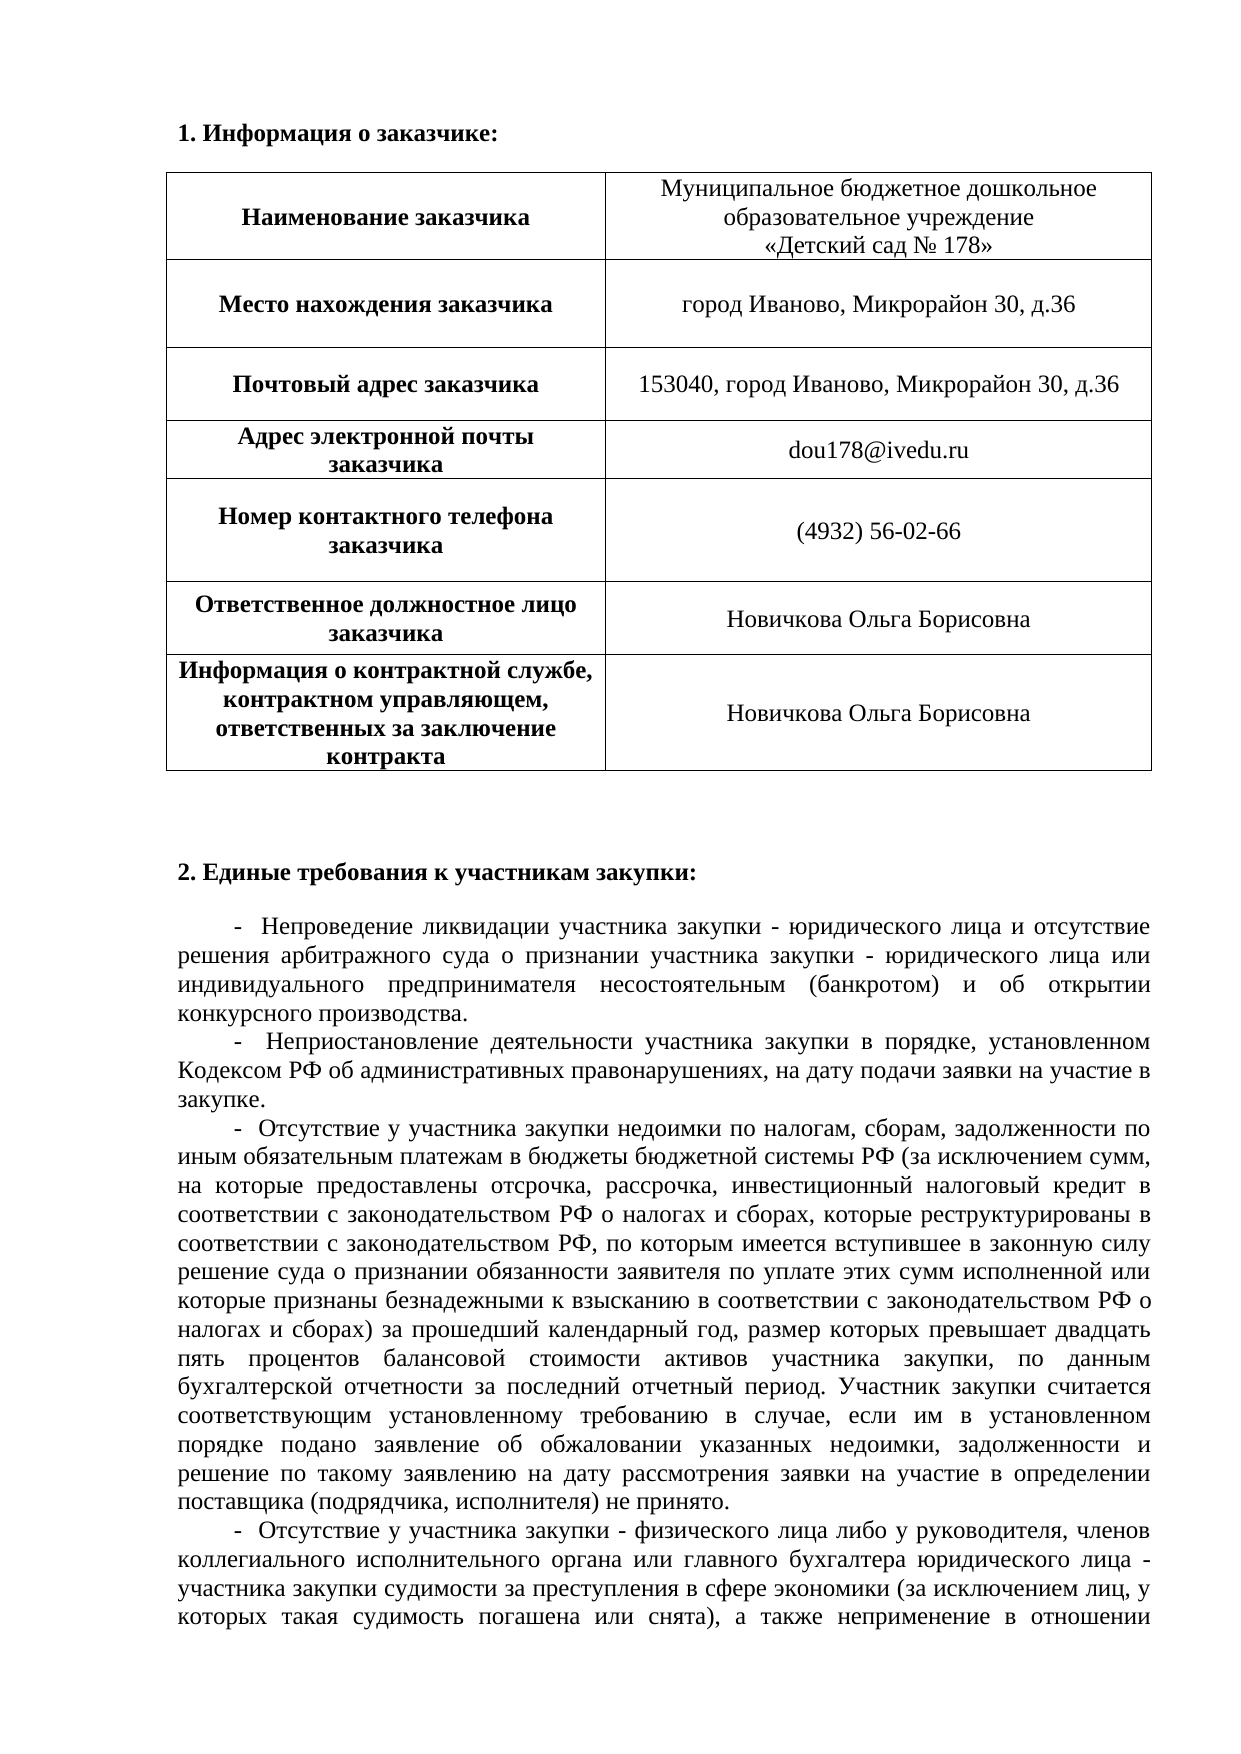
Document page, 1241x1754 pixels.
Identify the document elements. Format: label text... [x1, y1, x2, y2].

table_cell dou178@ivedu.ru [606, 421, 1151, 478]
table_cell Номер контактного телефона заказчика [167, 479, 605, 581]
text 2. Единые требования к участникам закупки: [177, 857, 1152, 886]
table_cell Почтовый адрес заказчика [167, 348, 605, 420]
table_cell Место нахождения заказчика [167, 260, 605, 347]
text 1. Информация о заказчике: [177, 118, 1152, 147]
table_cell Адрес электронной почты заказчика [167, 421, 605, 478]
text - Отсутствие у участника закупки недоимки по налогам, сборам, задолженности по иным обязательным платежам в бюджеты бюджетной системы РФ (за исключением сумм, на которые предоставлены отсрочка, рассрочка, инвестиционный налоговый кредит в соответствии с законодательством РФ о налогах и сборах, которые реструктурированы в соответствии с законодательством РФ, по которым имеется вступившее в законную силу решение суда о признании обязанности заявителя по уплате этих сумм исполненной или которые признаны безнадежными к взысканию в соответствии с законодательством РФ о налогах и сборах) за прошедший календарный год, размер которых превышает двадцать пять процентов балансовой стоимости активов участника закупки, по данным бухгалтерской отчетности за последний отчетный период. Участник закупки считается соответствующим установленному требованию в случае, если им в установленном порядке подано заявление об обжаловании указанных недоимки, задолженности и решение по такому заявлению на дату рассмотрения заявки на участие в определении поставщика (подрядчика, исполнителя) не принято. [177, 1113, 1152, 1515]
table_cell Ответственное должностное лицо заказчика [167, 582, 605, 654]
text - Непроведение ликвидации участника закупки - юридического лица и отсутствие решения арбитражного суда о признании участника закупки - юридического лица или индивидуального предпринимателя несостоятельным (банкротом) и об открытии конкурсного производства. [177, 911, 1152, 1026]
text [177, 1515, 1152, 1630]
table_cell город Иваново, Микрорайон 30, д.36 [606, 260, 1151, 347]
table_cell 153040, город Иваново, Микрорайон 30, д.36 [606, 348, 1151, 420]
table_cell Новичкова Ольга Борисовна [606, 582, 1151, 654]
table_cell Информация о контрактной службе, контрактном управляющем, ответственных за заключение контракта [167, 655, 605, 770]
table_header Муниципальное бюджетное дошкольное образовательное учреждение «Детский сад № 178» [606, 173, 1151, 259]
text - Неприостановление деятельности участника закупки в порядке, установленном Кодексом РФ об административных правонарушениях, на дату подачи заявки на участие в закупке. [177, 1026, 1152, 1113]
table_header Наименование заказчика [167, 173, 605, 259]
table_cell (4932) 56-02-66 [606, 479, 1151, 581]
table_cell Новичкова Ольга Борисовна [606, 655, 1151, 770]
